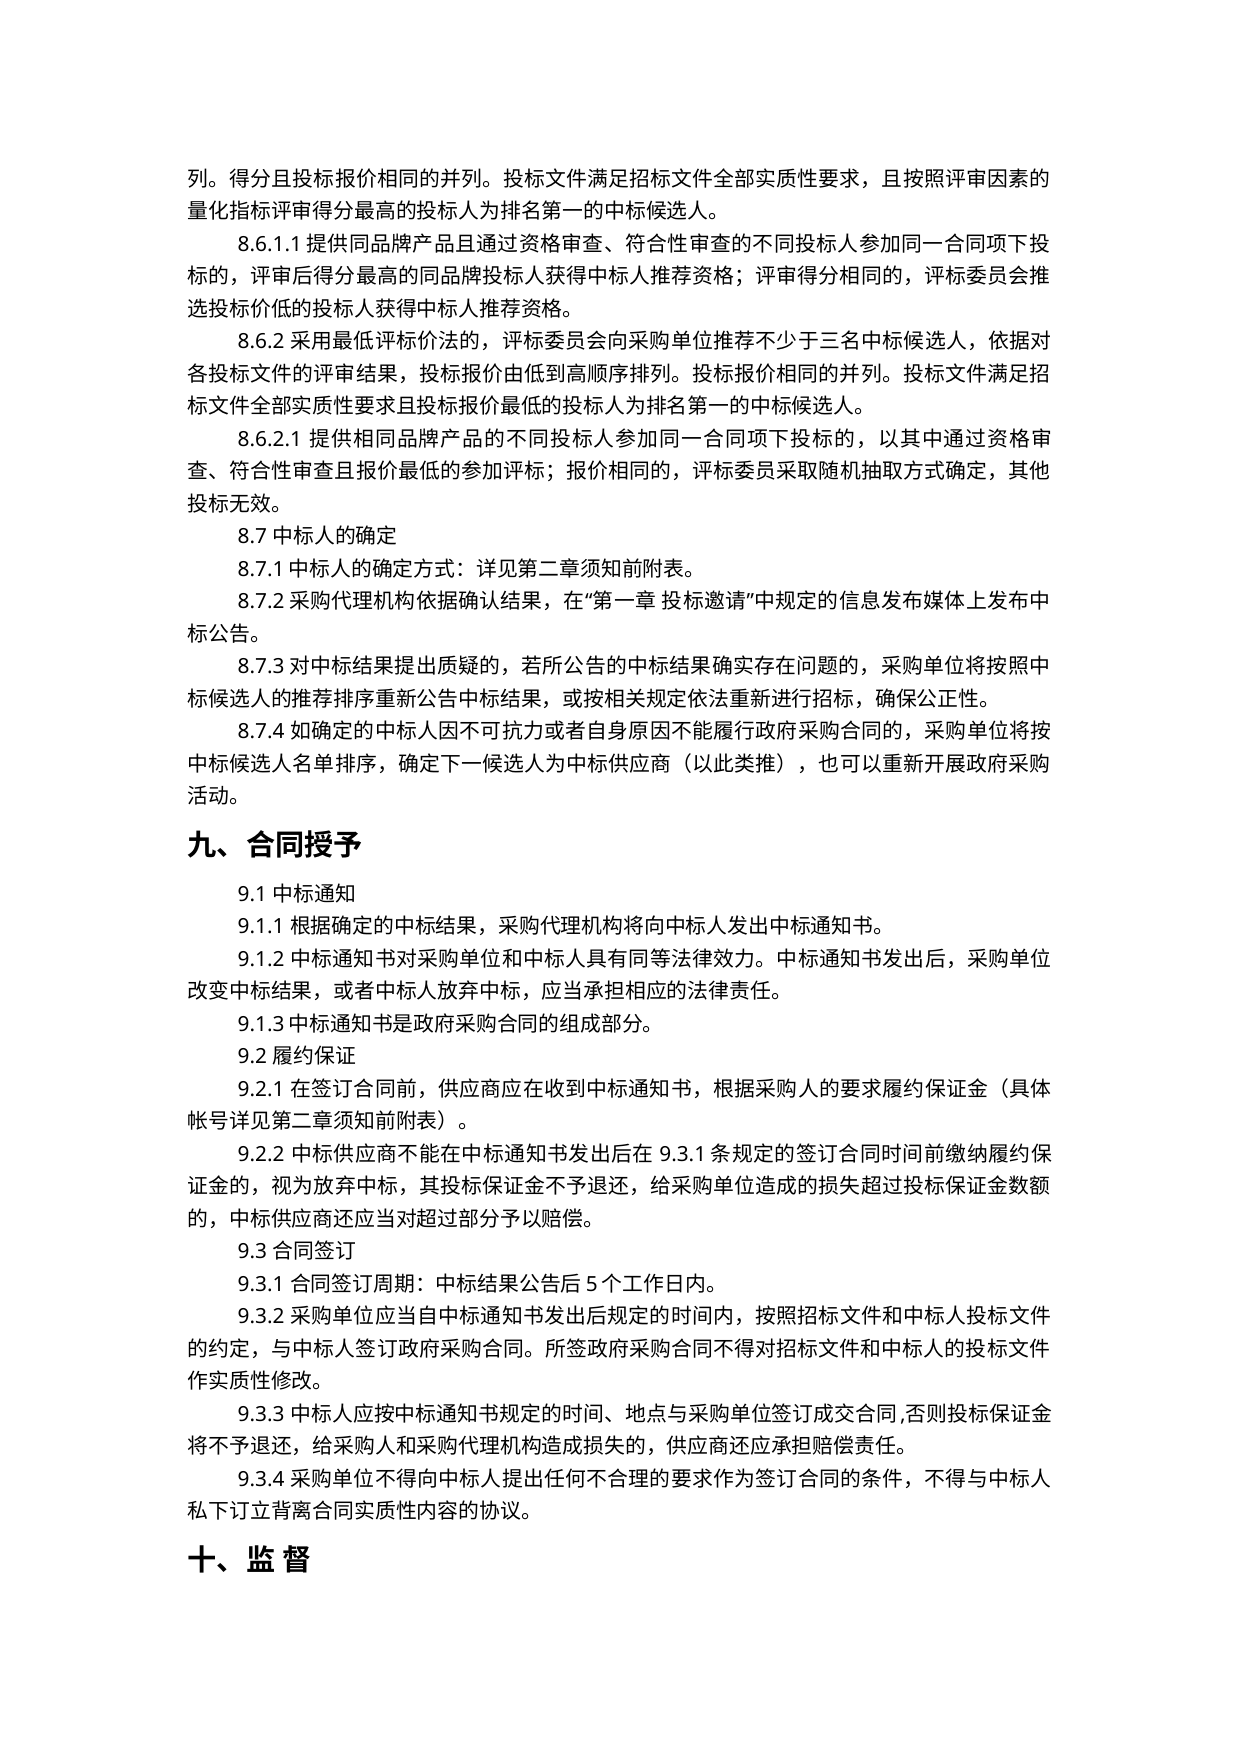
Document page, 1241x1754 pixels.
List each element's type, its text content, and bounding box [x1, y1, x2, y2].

text 9.2 履约保证 [187, 1039, 1053, 1072]
text 9.3 合同签订 [187, 1234, 1053, 1267]
text 8.7.1中标人的确定方式：详见第二章须知前附表。 [187, 552, 1053, 584]
text 8.7.4 如确定的中标人因不可抗力或者自身原因不能履行政府采购合同的，采购单位将按中标候选人名单排序，确定下一候选人为中标供应商（以此类推），也可以重新开展政府采购活动。 [187, 714, 1053, 812]
text 9.2.1 在签订合同前，供应商应在收到中标通知书，根据采购人的要求履约保证金（具体帐号详见第二章须知前附表）。 [187, 1072, 1053, 1137]
text 9.1.1 根据确定的中标结果，采购代理机构将向中标人发出中标通知书。 [187, 909, 1053, 942]
text 9.1.2 中标通知书对采购单位和中标人具有同等法律效力。中标通知书发出后，采购单位改变中标结果，或者中标人放弃中标，应当承担相应的法律责任。 [187, 942, 1053, 1007]
text 9.2.2 中标供应商不能在中标通知书发出后在9.3.1条规定的签订合同时间前缴纳履约保证金的，视为放弃中标，其投标保证金不予退还，给采购单位造成的损失超过投标保证金数额的，中标供应商还应当对超过部分予以赔偿。 [187, 1137, 1053, 1234]
text 8.6.2 采用最低评标价法的，评标委员会向采购单位推荐不少于三名中标候选人，依据对各投标文件的评审结果，投标报价由低到高顺序排列。投标报价相同的并列。投标文件满足招标文件全部实质性要求且投标报价最低的投标人为排名第一的中标候选人。 [187, 324, 1053, 422]
text 九、合同授予 [187, 812, 1053, 877]
text 十、监 督 [187, 1527, 1053, 1592]
text 9.3.3 中标人应按中标通知书规定的时间、地点与采购单位签订成交合同,否则投标保证金将不予退还，给采购人和采购代理机构造成损失的，供应商还应承担赔偿责任。 [187, 1397, 1053, 1462]
text 9.1 中标通知 [187, 877, 1053, 909]
text 8.7.3对中标结果提出质疑的，若所公告的中标结果确实存在问题的，采购单位将按照中标候选人的推荐排序重新公告中标结果，或按相关规定依法重新进行招标，确保公正性。 [187, 649, 1053, 714]
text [187, 162, 1053, 227]
text 8.6.2.1 提供相同品牌产品的不同投标人参加同一合同项下投标的，以其中通过资格审查、符合性审查且报价最低的参加评标；报价相同的，评标委员采取随机抽取方式确定，其他投标无效。 [187, 422, 1053, 519]
text 8.7 中标人的确定 [187, 519, 1053, 552]
text 8.6.1.1提供同品牌产品且通过资格审查、符合性审查的不同投标人参加同一合同项下投标的，评审后得分最高的同品牌投标人获得中标人推荐资格；评审得分相同的，评标委员会推选投标价低的投标人获得中标人推荐资格。 [187, 227, 1053, 324]
text 9.3.2 采购单位应当自中标通知书发出后规定的时间内，按照招标文件和中标人投标文件的约定，与中标人签订政府采购合同。所签政府采购合同不得对招标文件和中标人的投标文件作实质性修改。 [187, 1299, 1053, 1397]
text 9.1.3中标通知书是政府采购合同的组成部分。 [187, 1007, 1053, 1039]
text 8.7.2采购代理机构依据确认结果，在“第一章 投标邀请”中规定的信息发布媒体上发布中标公告。 [187, 584, 1053, 649]
text 9.3.4 采购单位不得向中标人提出任何不合理的要求作为签订合同的条件，不得与中标人私下订立背离合同实质性内容的协议。 [187, 1462, 1053, 1527]
text 9.3.1 合同签订周期：中标结果公告后5个工作日内。 [187, 1267, 1053, 1299]
